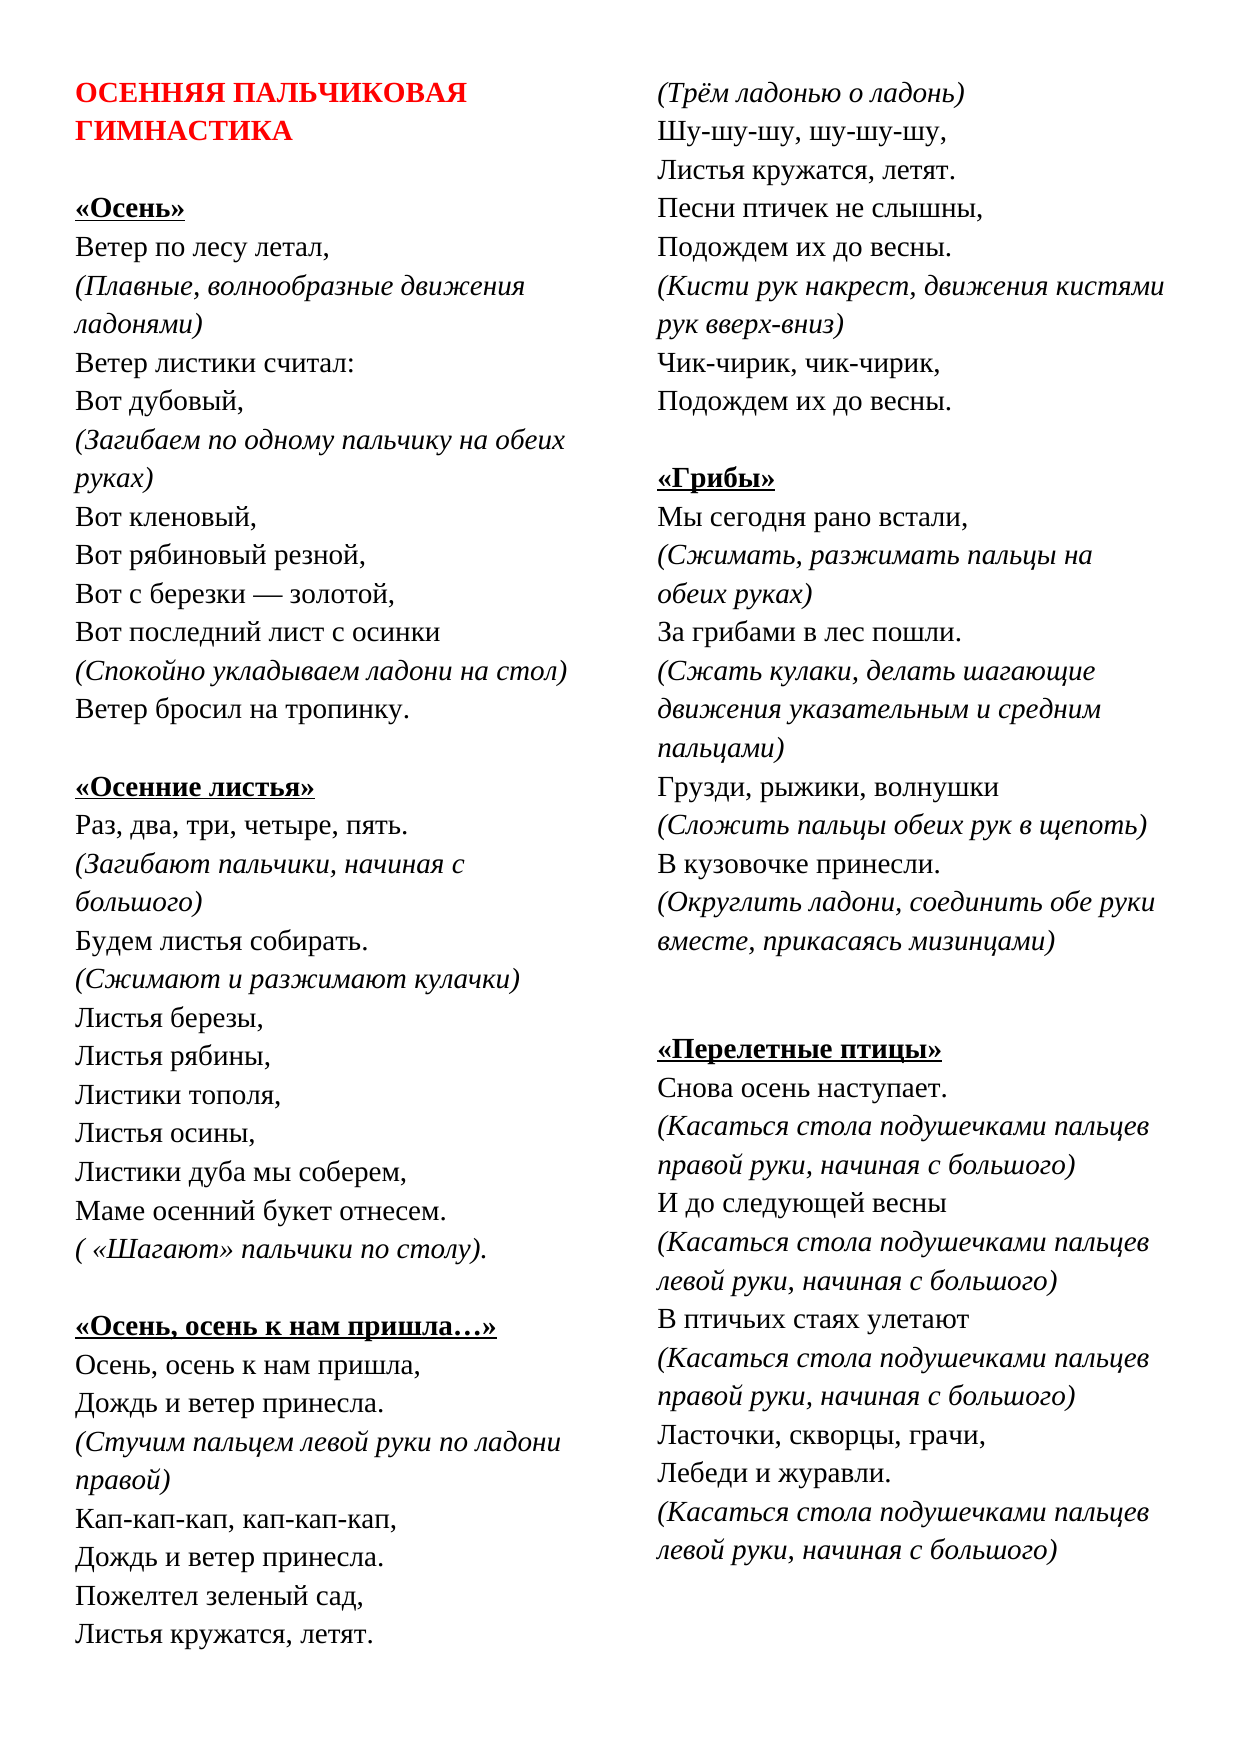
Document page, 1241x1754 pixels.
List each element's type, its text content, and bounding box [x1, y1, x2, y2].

text ОСЕННЯЯ ПАЛЬЧИКОВАЯ ГИМНАСТИКА «Осень» Ветер по лесу летал, (Плавные, волнообразные движения ладонями) Ветер листики считал: Вот дубовый, (Загибаем по одному пальчику на обеих руках) Вот кленовый, Вот рябиновый резной, Вот с березки — золотой, Вот последний лист с осинки (Спокойно укладываем ладони на стол) Ветер бросил на тропинку. «Осенние листья» Раз, два, три, четыре, пять. (Загибают пальчики, начиная с большого) Будем листья собирать. (Сжимают и разжимают кулачки) Листья березы, Листья рябины, Листики тополя, Листья осины, Листики дуба мы соберем, Маме осенний букет отнесем. ( «Шагают» пальчики по столу). «Осень, осень к нам пришла…» Осень, осень к нам пришла, Дождь и ветер принесла. (Стучим пальцем левой руки по ладони правой) Кап-кап-кап, кап-кап-кап, Дождь и ветер принесла. Пожелтел зеленый сад, Листья кружатся, летят. (Трём ладонью о ладонь) Шу-шу-шу, шу-шу-шу, Листья кружатся, летят. Песни птичек не слышны, Подождем их до весны. (Кисти рук накрест, движения кистями рук вверх-вниз) Чик-чирик, чик-чирик, Подождем их до весны. «Грибы» Мы сегодня рано встали, (Сжимать, разжимать пальцы на обеих руках) За грибами в лес пошли. (Сжать кулаки, делать шагающие движения указательным и средним пальцами) Грузди, рыжики, волнушки (Сложить пальцы обеих рук в щепоть) В кузовочке принесли. (Округлить ладони, соединить обе руки вместе, прикасаясь мизинцами) [75, 75, 583, 1650]
text ОСЕННЯЯ ПАЛЬЧИКОВАЯ ГИМНАСТИКА «Осень» Ветер по лесу летал, (Плавные, волнообразные движения ладонями) Ветер листики считал: Вот дубовый, (Загибаем по одному пальчику на обеих руках) Вот кленовый, Вот рябиновый резной, Вот с березки — золотой, Вот последний лист с осинки (Спокойно укладываем ладони на стол) Ветер бросил на тропинку. «Осенние листья» Раз, два, три, четыре, пять. (Загибают пальчики, начиная с большого) Будем листья собирать. (Сжимают и разжимают кулачки) Листья березы, Листья рябины, Листики тополя, Листья осины, Листики дуба мы соберем, Маме осенний букет отнесем. ( «Шагают» пальчики по столу). «Осень, осень к нам пришла…» Осень, осень к нам пришла, Дождь и ветер принесла. (Стучим пальцем левой руки по ладони правой) Кап-кап-кап, кап-кап-кап, Дождь и ветер принесла. Пожелтел зеленый сад, Листья кружатся, летят. (Трём ладонью о ладонь) Шу-шу-шу, шу-шу-шу, Листья кружатся, летят. Песни птичек не слышны, Подождем их до весны. (Кисти рук накрест, движения кистями рук вверх-вниз) Чик-чирик, чик-чирик, Подождем их до весны. «Грибы» Мы сегодня рано встали, (Сжимать, разжимать пальцы на обеих руках) За грибами в лес пошли. (Сжать кулаки, делать шагающие движения указательным и средним пальцами) Грузди, рыжики, волнушки (Сложить пальцы обеих рук в щепоть) В кузовочке принесли. (Округлить ладони, соединить обе руки вместе, прикасаясь мизинцами) [657, 75, 1165, 989]
text «Перелетные птицы» Снова осень наступает. (Касаться стола подушечками пальцев правой руки, начиная с большого) И до следующей весны (Касаться стола подушечками пальцев левой руки, начиная с большого) В птичьих стаях улетают (Касаться стола подушечками пальцев правой руки, начиная с большого) Ласточки, скворцы, грачи, Лебеди и журавли. (Касаться стола подушечками пальцев левой руки, начиная с большого) [657, 993, 1165, 1637]
